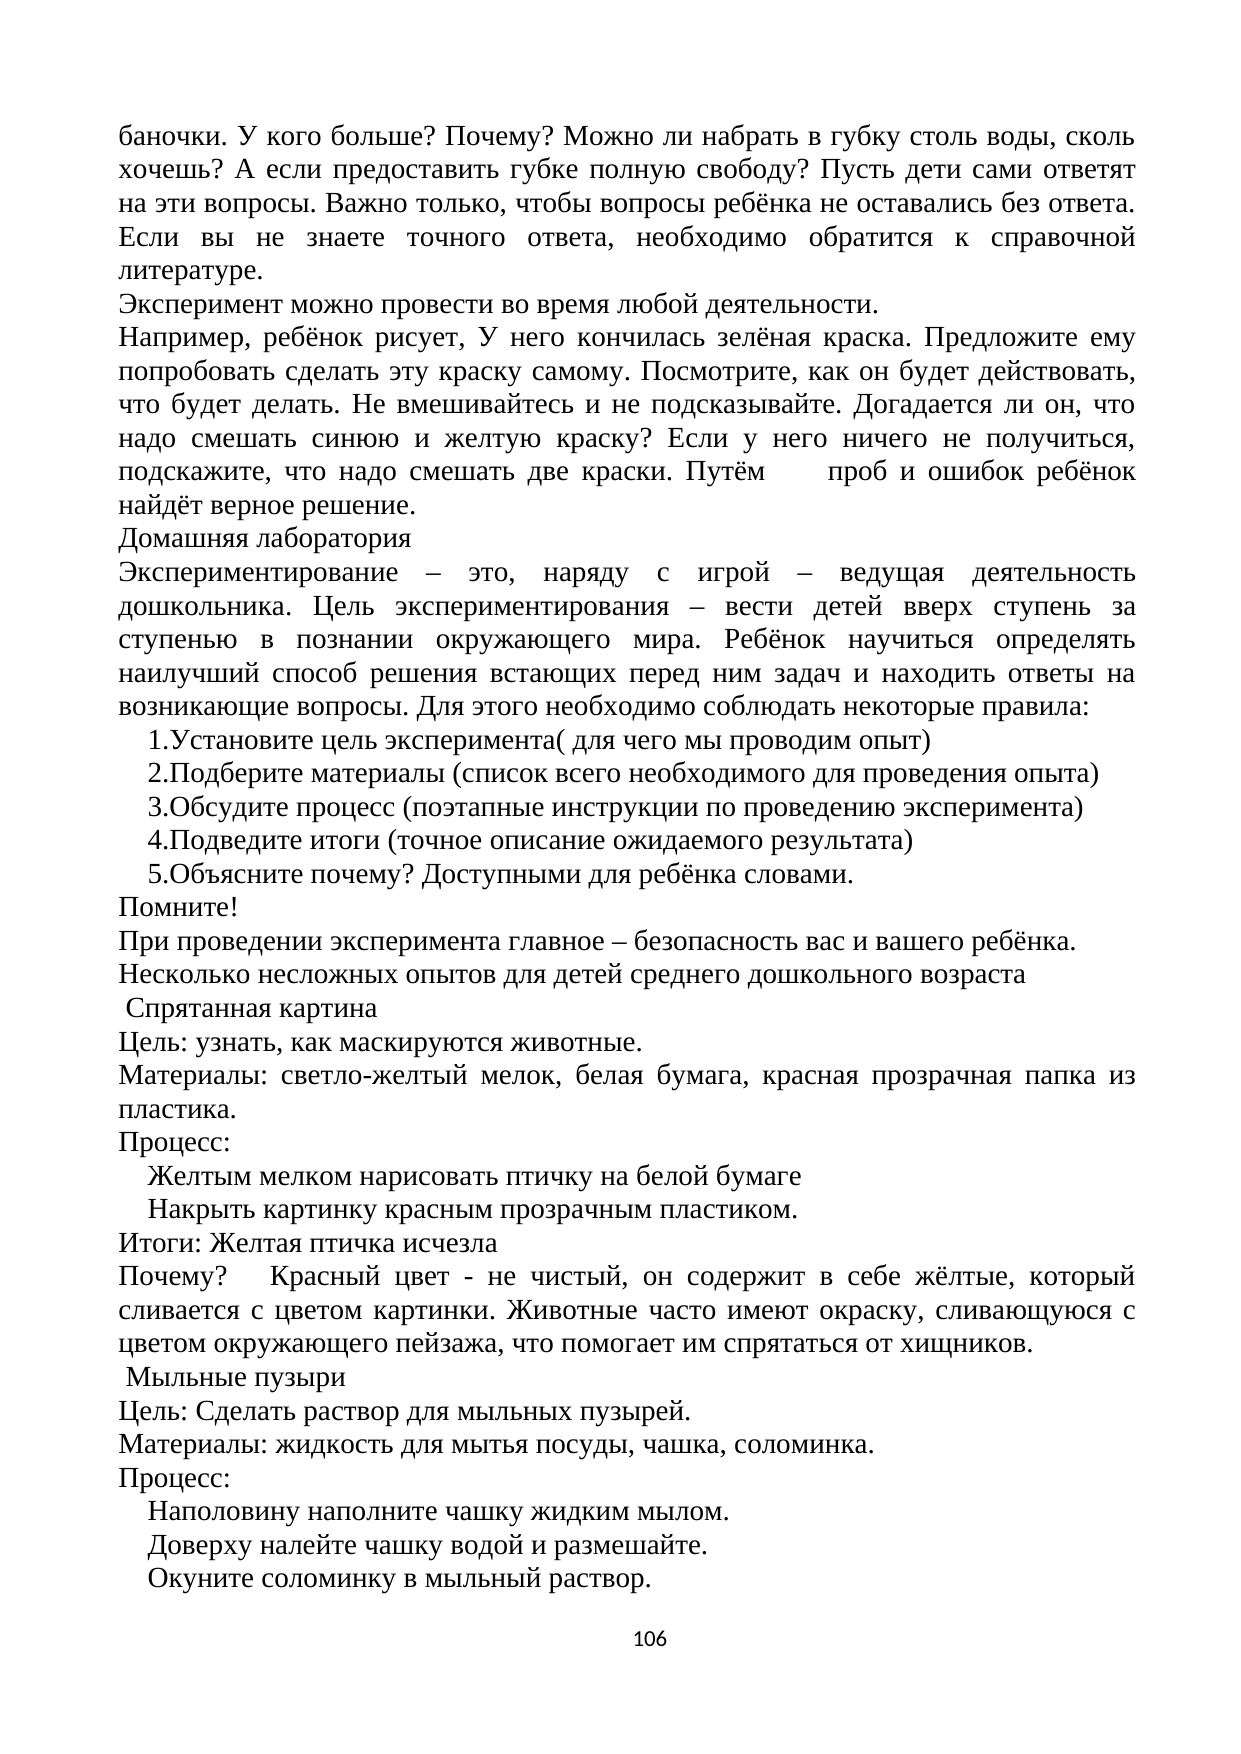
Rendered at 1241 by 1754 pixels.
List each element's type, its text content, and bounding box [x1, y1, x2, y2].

text Процесс: [118, 1460, 1137, 1493]
text Процесс: [118, 1124, 1137, 1158]
text 1.Установите цель эксперимента( для чего мы проводим опыт) [118, 722, 1137, 755]
text Помните! [118, 889, 1137, 923]
text Цель: узнать, как маскируются животные. [118, 1024, 1137, 1057]
text Эксперимент можно провести во время любой деятельности. [118, 286, 1137, 319]
text Окуните соломинку в мыльный раствор. [118, 1560, 1137, 1594]
text Доверху налейте чашку водой и размешайте. [118, 1527, 1137, 1560]
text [118, 118, 1137, 286]
text Несколько несложных опытов для детей среднего дошкольного возраста [118, 957, 1137, 990]
text Наполовину наполните чашку жидким мылом. [118, 1493, 1137, 1527]
text Материалы: жидкость для мытья посуды, чашка, соломинка. [118, 1426, 1137, 1460]
text Желтым мелком нарисовать птичку на белой бумаге [118, 1158, 1137, 1191]
text 4.Подведите итоги (точное описание ожидаемого результата) [118, 822, 1137, 856]
text Спрятанная картина [118, 990, 1137, 1024]
text Домашняя лаборатория [118, 521, 1137, 554]
text Мыльные пузыри [118, 1359, 1137, 1393]
text Например, ребёнок рисует, У него кончилась зелёная краска. Предложите ему попробовать сделать эту краску самому. Посмотрите, как он будет действовать, что будет делать. Не вмешивайтесь и не подсказывайте. Догадается ли он, что надо смешать синюю и желтую краску? Если у него ничего не получиться, подскажите, что надо смешать две краски. Путём проб и ошибок ребёнок найдёт верное решение. [118, 319, 1137, 521]
text 3.Обсудите процесс (поэтапные инструкции по проведению эксперимента) [118, 789, 1137, 822]
text Цель: Сделать раствор для мыльных пузырей. [118, 1393, 1137, 1426]
text Материалы: светло-желтый мелок, белая бумага, красная прозрачная папка из пластика. [118, 1057, 1137, 1124]
text Почему? Красный цвет - не чистый, он содержит в себе жёлтые, который сливается с цветом картинки. Животные часто имеют окраску, сливающуюся с цветом окружающего пейзажа, что помогает им спрятаться от хищников. [118, 1258, 1137, 1359]
text Итоги: Желтая птичка исчезла [118, 1225, 1137, 1258]
text Накрыть картинку красным прозрачным пластиком. [118, 1191, 1137, 1225]
text 5.Объясните почему? Доступными для ребёнка словами. [118, 856, 1137, 889]
text 2.Подберите материалы (список всего необходимого для проведения опыта) [118, 755, 1137, 789]
text Экспериментирование – это, наряду с игрой – ведущая деятельность дошкольника. Цель экспериментирования – вести детей вверх ступень за ступенью в познании окружающего мира. Ребёнок научиться определять наилучший способ решения встающих перед ним задач и находить ответы на возникающие вопросы. Для этого необходимо соблюдать некоторые правила: [118, 554, 1137, 722]
text При проведении эксперимента главное – безопасность вас и вашего ребёнка. [118, 923, 1137, 957]
